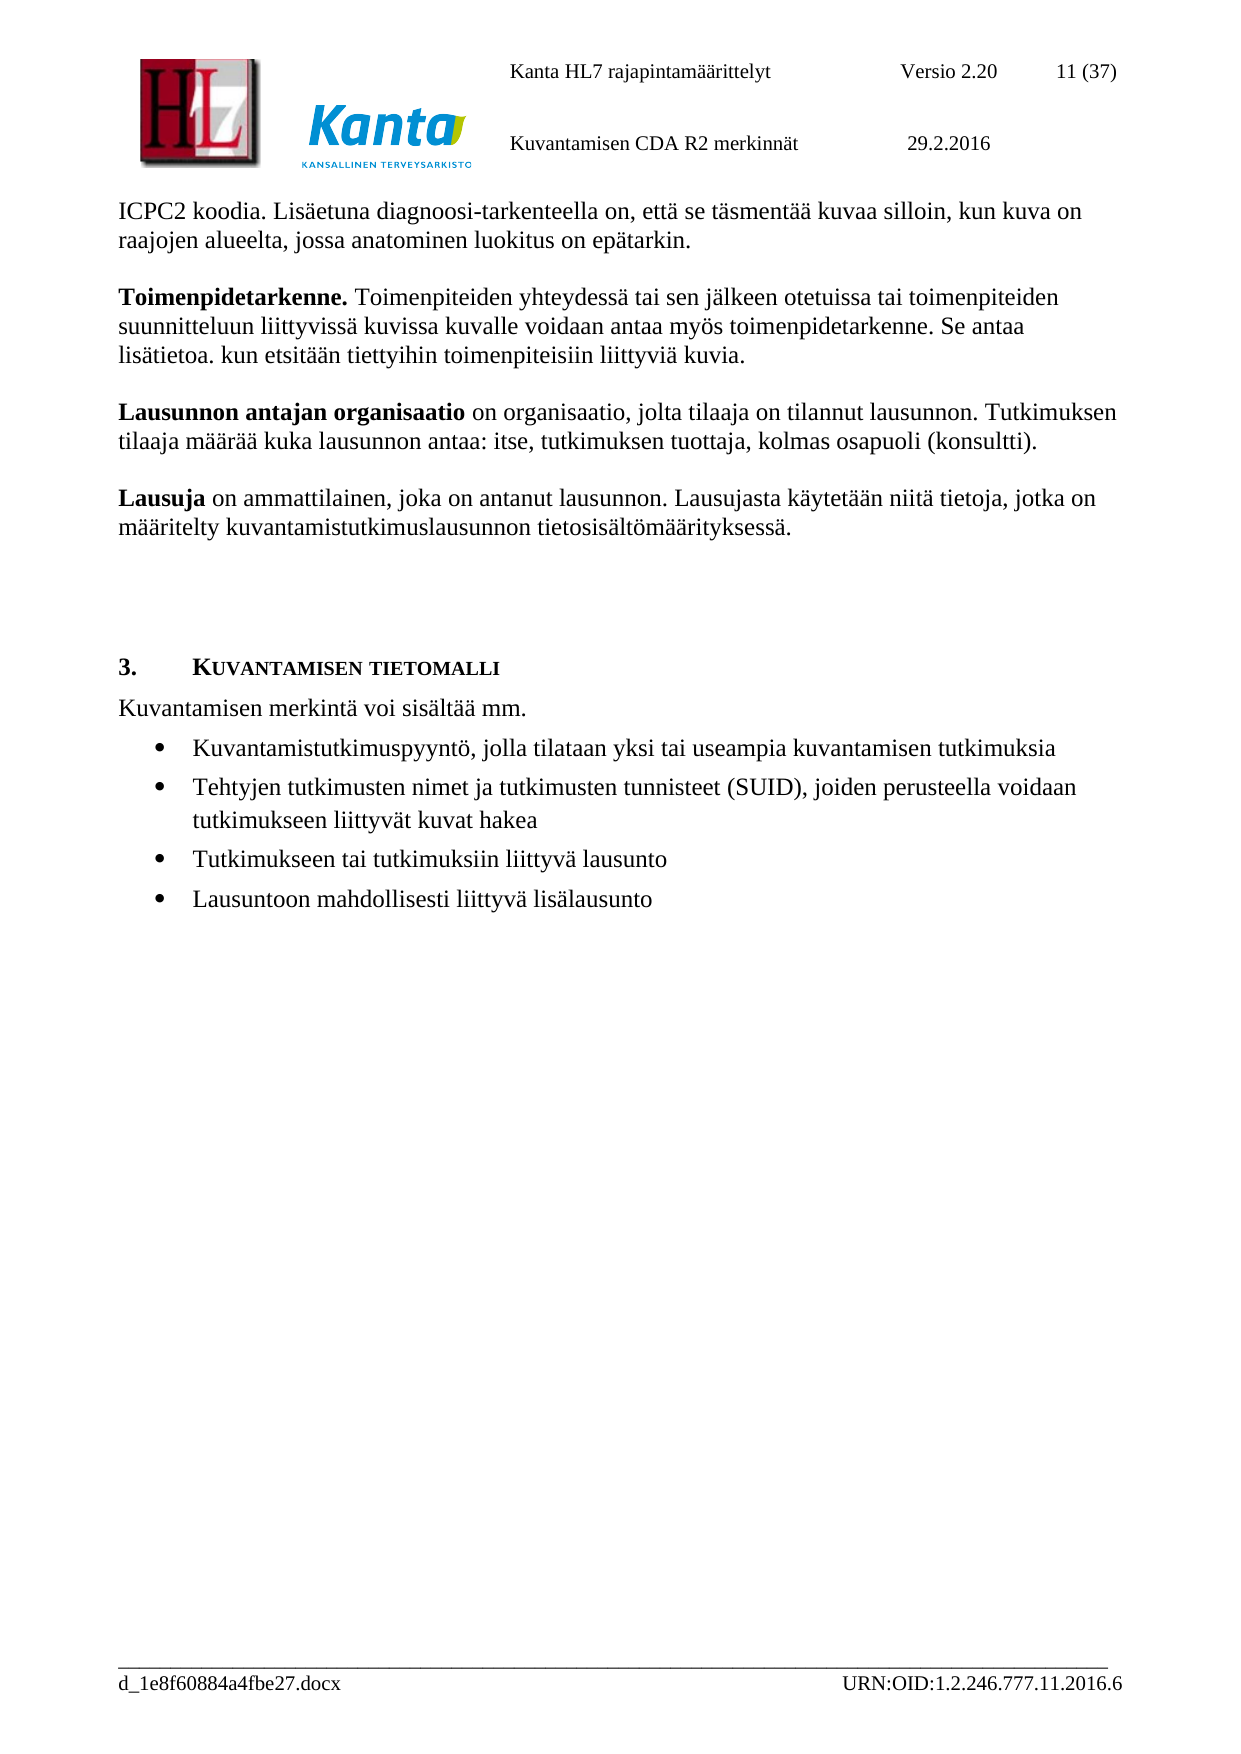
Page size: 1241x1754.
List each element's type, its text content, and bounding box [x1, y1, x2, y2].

picture [323, 105, 335, 119]
subtitle Kuvantamisen tietomalli [118, 652, 1122, 681]
text Kuvantamisen merkintä voi sisältää mm. [118, 693, 1122, 722]
list Kuvantamistutkimuspyyntö, jolla tilataan yksi tai useampia kuvantamisen tutkimuksia [155, 733, 1122, 762]
picture [140, 59, 262, 168]
list Tehtyjen tutkimusten nimet ja tutkimusten tunnisteet (SUID), joiden perusteella voidaan tutkimukseen liittyvät kuvat hakea [155, 772, 1122, 834]
text Toimenpidetarkenne. Toimenpiteiden yhteydessä tai sen jälkeen otetuissa tai toimenpiteiden suunnitteluun liittyvissä kuvissa kuvalle voidaan antaa myös toimenpidetarkenne. Se antaa lisätietoa. kun etsitään tiettyihin toimenpiteisiin liittyviä kuvia. [118, 282, 1122, 368]
text Lausuja on ammattilainen, joka on antanut lausunnon. Lausujasta käytetään niitä tietoja, jotka on määritelty kuvantamistutkimuslausunnon tietosisältömäärityksessä. [118, 483, 1122, 541]
text Lausunnon antajan organisaatio on organisaatio, jolta tilaaja on tilannut lausunnon. Tutkimuksen tilaaja määrää kuka lausunnon antaa: itse, tutkimuksen tuottaja, kolmas osapuoli (konsultti). [118, 397, 1122, 455]
picture [302, 105, 472, 168]
list Tutkimukseen tai tutkimuksiin liittyvä lausunto [155, 844, 1122, 873]
list Lausuntoon mahdollisesti liittyvä lisälausunto [155, 884, 1122, 912]
